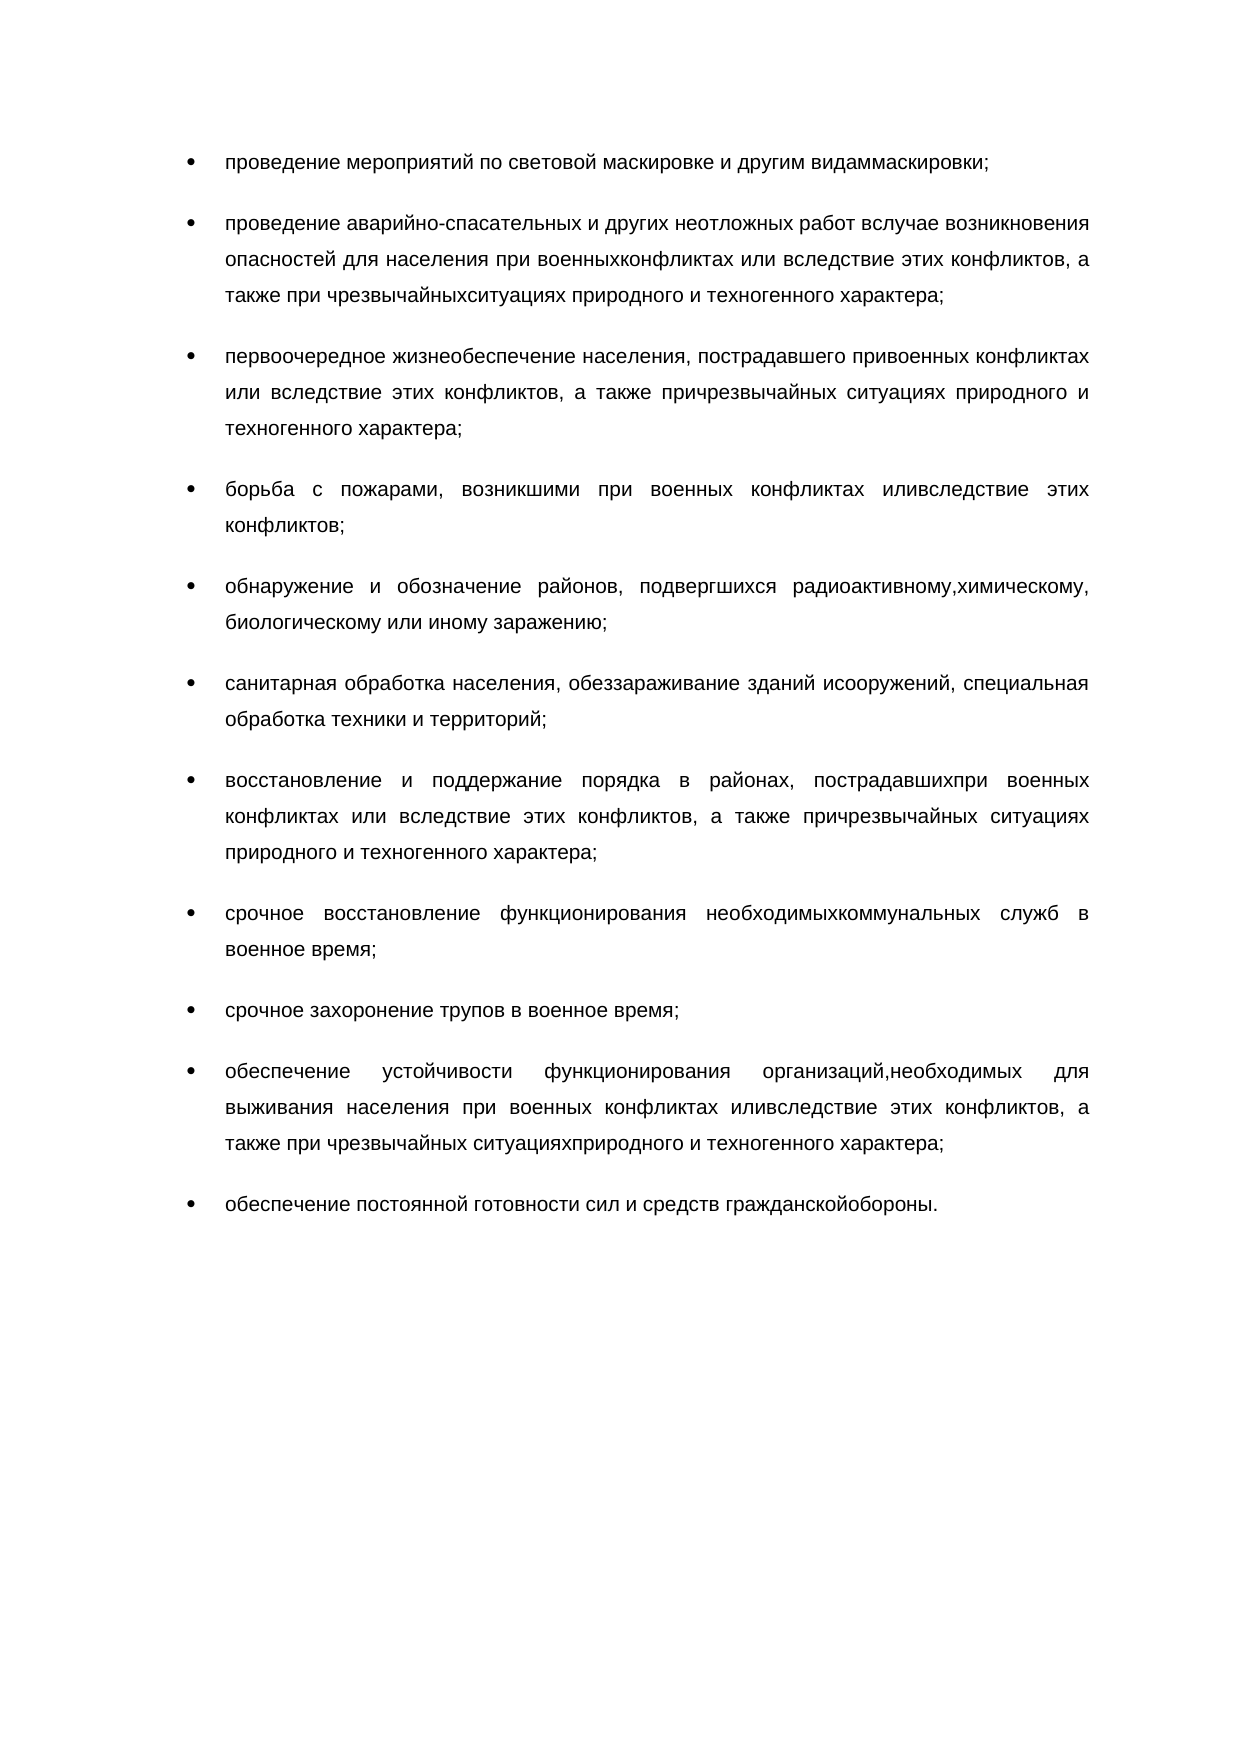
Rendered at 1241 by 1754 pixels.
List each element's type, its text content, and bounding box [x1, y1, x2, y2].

list первоочередное жизнеобеспечение населения, пострадавшего привоенных конфликтах или вследствие этих конфликтов, а также причрезвычайных ситуациях природного и техногенного характера; [187, 344, 1090, 440]
list проведение мероприятий по световой маскировке и другим видаммаскировки; [187, 150, 1090, 174]
list борьба с пожарами, возникшими при военных конфликтах иливследствие этих конфликтов; [187, 477, 1090, 537]
list восстановление и поддержание порядка в районах, пострадавшихпри военных конфликтах или вследствие этих конфликтов, а также причрезвычайных ситуациях природного и техногенного характера; [187, 768, 1090, 864]
list санитарная обработка населения, обеззараживание зданий исооружений, специальная обработка техники и территорий; [187, 671, 1090, 731]
list проведение аварийно-спасательных и других неотложных работ вслучае возникновения опасностей для населения при военныхконфликтах или вследствие этих конфликтов, а также при чрезвычайныхситуациях природного и техногенного характера; [187, 211, 1090, 307]
list срочное восстановление функционирования необходимыхкоммунальных служб в военное время; [187, 901, 1090, 961]
list обнаружение и обозначение районов, подвергшихся радиоактивному,химическому, биологическому или иному заражению; [187, 574, 1090, 634]
list обеспечение устойчивости функционирования организаций,необходимых для выживания населения при военных конфликтах иливследствие этих конфликтов, а также при чрезвычайных ситуацияхприродного и техногенного характера; [187, 1059, 1090, 1155]
list обеспечение постоянной готовности сил и средств гражданскойобороны. [187, 1192, 1090, 1216]
list срочное захоронение трупов в военное время; [187, 998, 1090, 1022]
